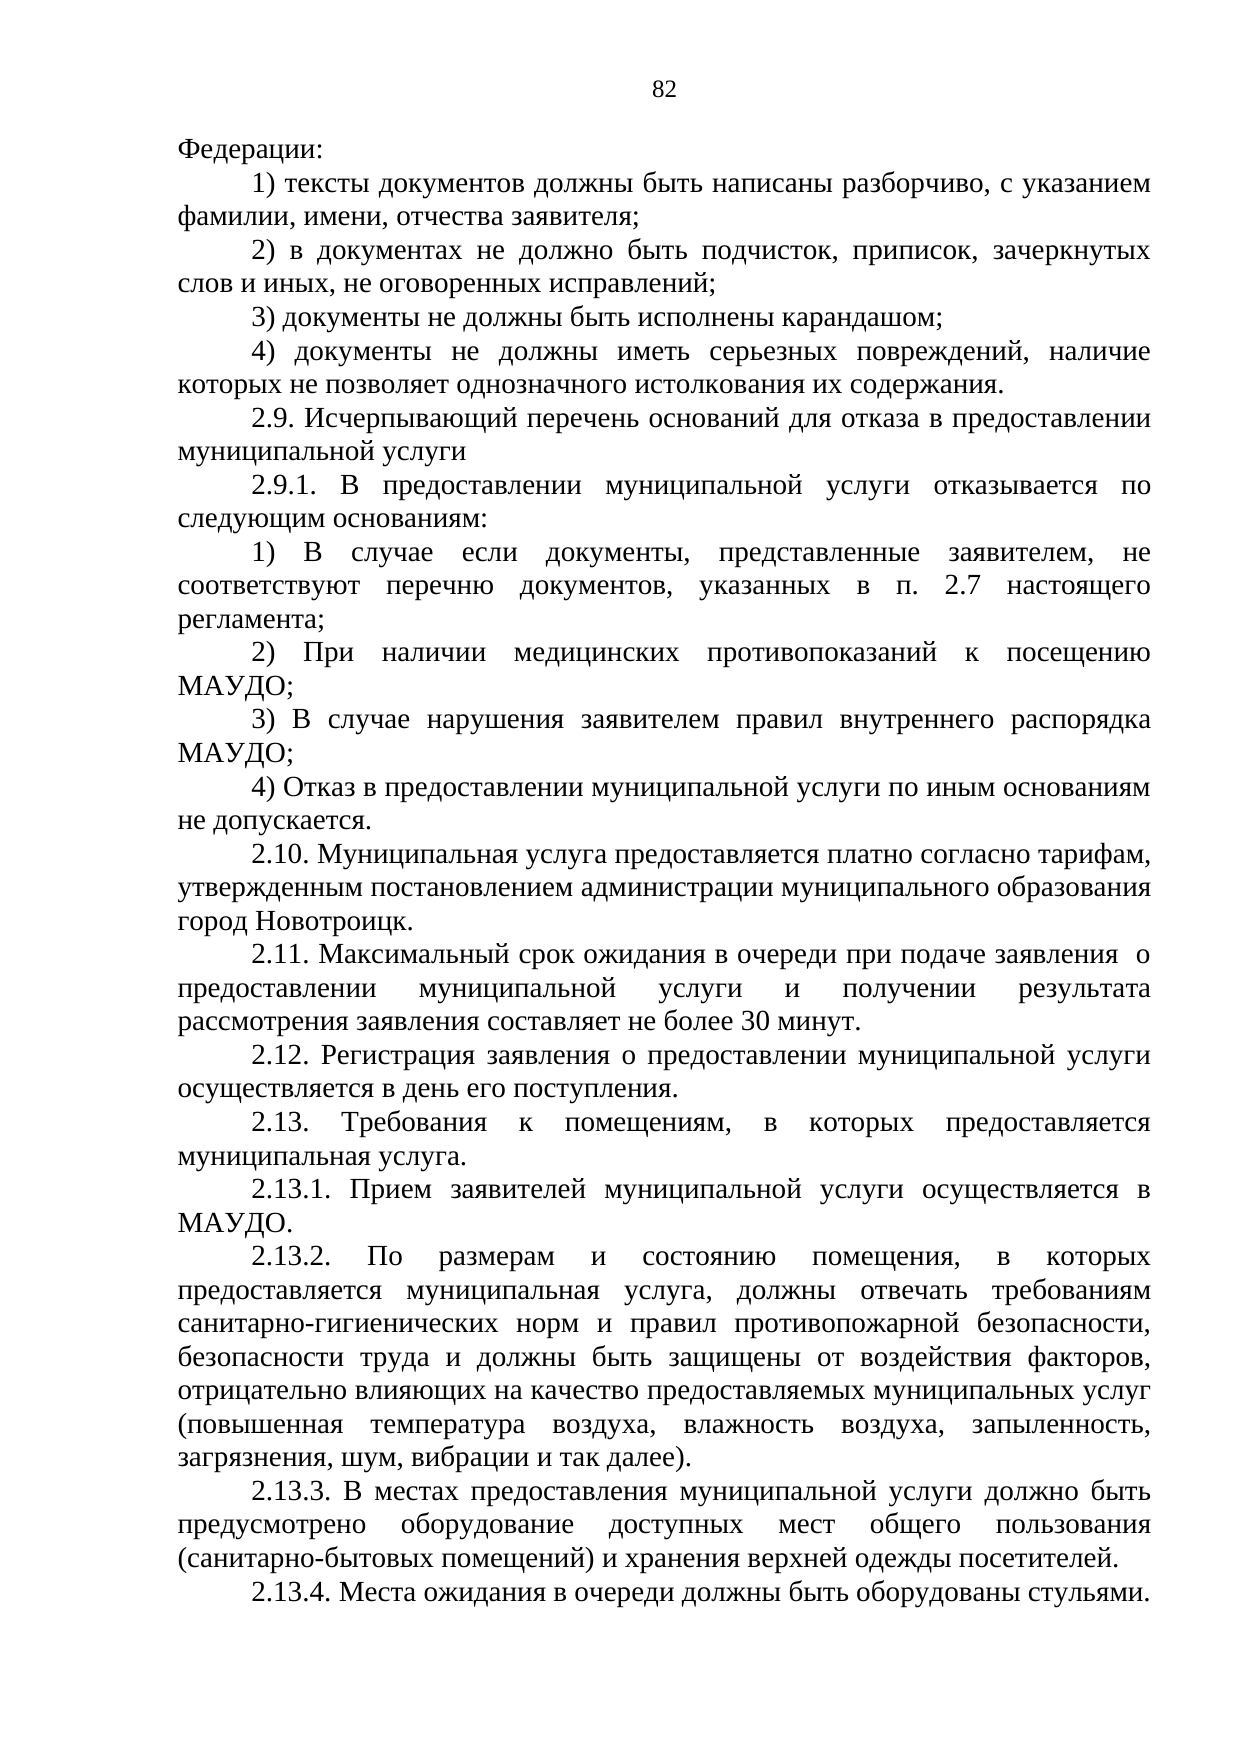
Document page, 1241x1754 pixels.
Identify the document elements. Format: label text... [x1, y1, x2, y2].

text 2.9.1. В предоставлении муниципальной услуги отказывается по следующим основаниям: [177, 467, 1152, 534]
text 3) В случае нарушения заявителем правил внутреннего распорядка МАУДО; [177, 702, 1152, 769]
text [177, 131, 1152, 165]
text 1) тексты документов должны быть написаны разборчиво, с указанием фамилии, имени, отчества заявителя; [177, 165, 1152, 232]
text 4) документы не должны иметь серьезных повреждений, наличие которых не позволяет однозначного истолкования их содержания. [177, 333, 1152, 400]
text 2) в документах не должно быть подчисток, приписок, зачеркнутых слов и иных, не оговоренных исправлений; [177, 232, 1152, 299]
text 2) При наличии медицинских противопоказаний к посещению МАУДО; [177, 634, 1152, 702]
text 2.10. Муниципальная услуга предоставляется платно согласно тарифам, утвержденным постановлением администрации муниципального образования город Новотроицк. [177, 836, 1152, 936]
text 2.13.3. В местах предоставления муниципальной услуги должно быть предусмотрено оборудование доступных мест общего пользования (санитарно-бытовых помещений) и хранения верхней одежды посетителей. [177, 1473, 1152, 1574]
text 4) Отказ в предоставлении муниципальной услуги по иным основаниям не допускается. [177, 769, 1152, 836]
text 2.13. Требования к помещениям, в которых предоставляется муниципальная услуга. [177, 1104, 1152, 1171]
text 2.12. Регистрация заявления о предоставлении муниципальной услуги осуществляется в день его поступления. [177, 1037, 1152, 1104]
text 2.9. Исчерпывающий перечень оснований для отказа в предоставлении муниципальной услуги [177, 400, 1152, 467]
text 2.13.1. Прием заявителей муниципальной услуги осуществляется в МАУДО. [177, 1171, 1152, 1238]
text 2.13.2. По размерам и состоянию помещения, в которых предоставляется муниципальная услуга, должны отвечать требованиям санитарно-гигиенических норм и правил противопожарной безопасности, безопасности труда и должны быть защищены от воздействия факторов, отрицательно влияющих на качество предоставляемых муниципальных услуг (повышенная температура воздуха, влажность воздуха, запыленность, загрязнения, шум, вибрации и так далее). [177, 1238, 1152, 1473]
text 1) В случае если документы, представленные заявителем, не соответствуют перечню документов, указанных в п. 2.7 настоящего регламента; [177, 534, 1152, 634]
text 3) документы не должны быть исполнены карандашом; [177, 299, 1152, 333]
text 2.11. Максимальный срок ожидания в очереди при подаче заявления о предоставлении муниципальной услуги и получении результата рассмотрения заявления составляет не более 30 минут. [177, 936, 1152, 1037]
text 2.13.4. Места ожидания в очереди должны быть оборудованы стульями. [177, 1574, 1152, 1607]
